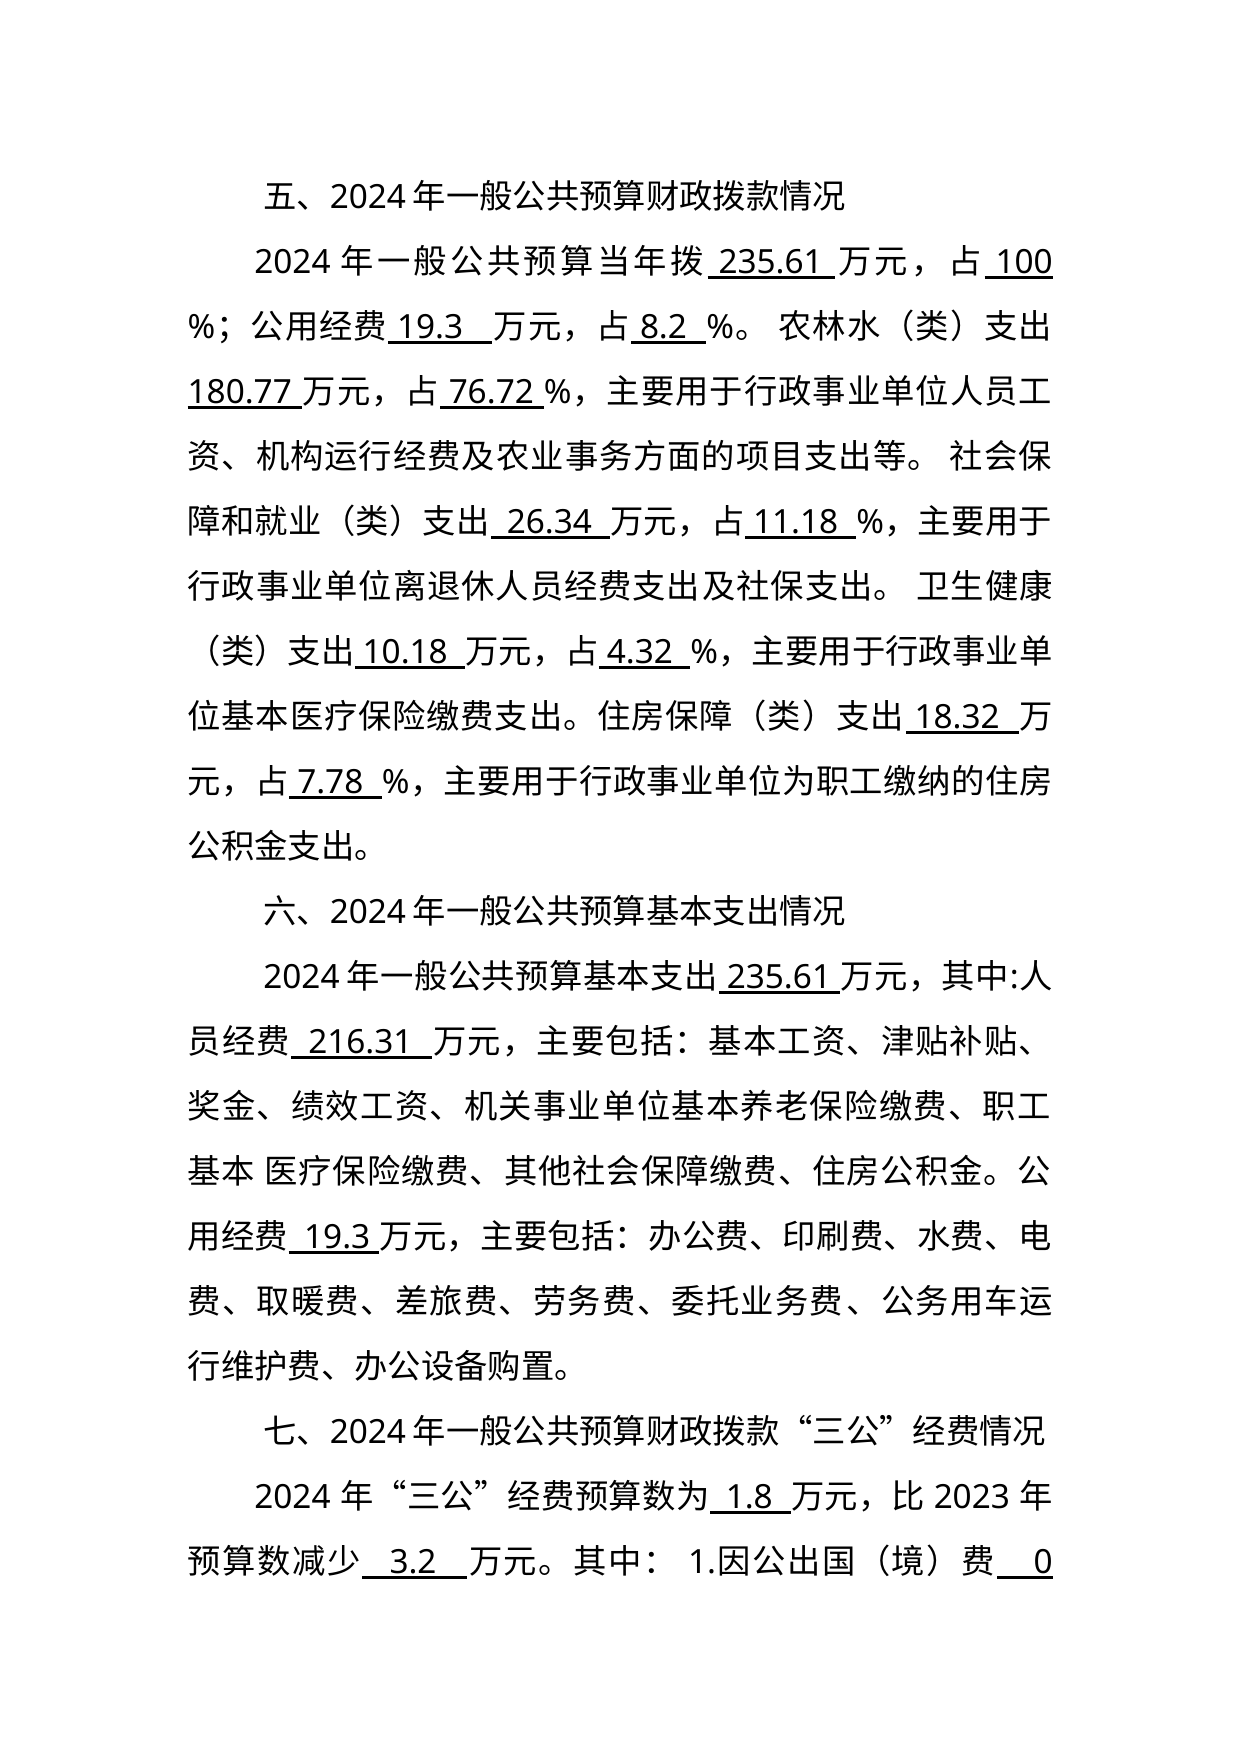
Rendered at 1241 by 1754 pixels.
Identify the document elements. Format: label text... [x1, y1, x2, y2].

text 2024年一般公共预算基本支出 235.61 万元，其中:人员经费 216.31 万元，主要包括：基本工资、津贴补贴、奖金、绩效工资、机关事业单位基本养老保险缴费、职工基本 医疗保险缴费、其他社会保障缴费、住房公积金。公用经费 19.3 万元，主要包括：办公费、印刷费、水费、电费、取暖费、差旅费、劳务费、委托业务费、公务用车运行维护费、办公设备购置。 [187, 942, 1053, 1397]
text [187, 1462, 1053, 1592]
text 七、2024年一般公共预算财政拨款“三公”经费情况 [187, 1397, 1053, 1462]
text 六、2024年一般公共预算基本支出情况 [187, 877, 1053, 942]
text 2024年一般公共预算当年拨 235.61 万元，占 100 %；公用经费 19.3 万元，占 8.2 %。 农林水（类）支出180.77 万元，占 76.72 %，主要用于行政事业单位人员工资、机构运行经费及农业事务方面的项目支出等。 社会保障和就业（类）支出 26.34 万元，占 11.18 %，主要用于行政事业单位离退休人员经费支出及社保支出。 卫生健康（类）支出 10.18 万元，占 4.32 %，主要用于行政事业单位基本医疗保险缴费支出。住房保障（类）支出 18.32 万元，占 7.78 %，主要用于行政事业单位为职工缴纳的住房公积金支出。 [187, 227, 1053, 877]
text 五、2024年一般公共预算财政拨款情况 [187, 162, 1053, 227]
